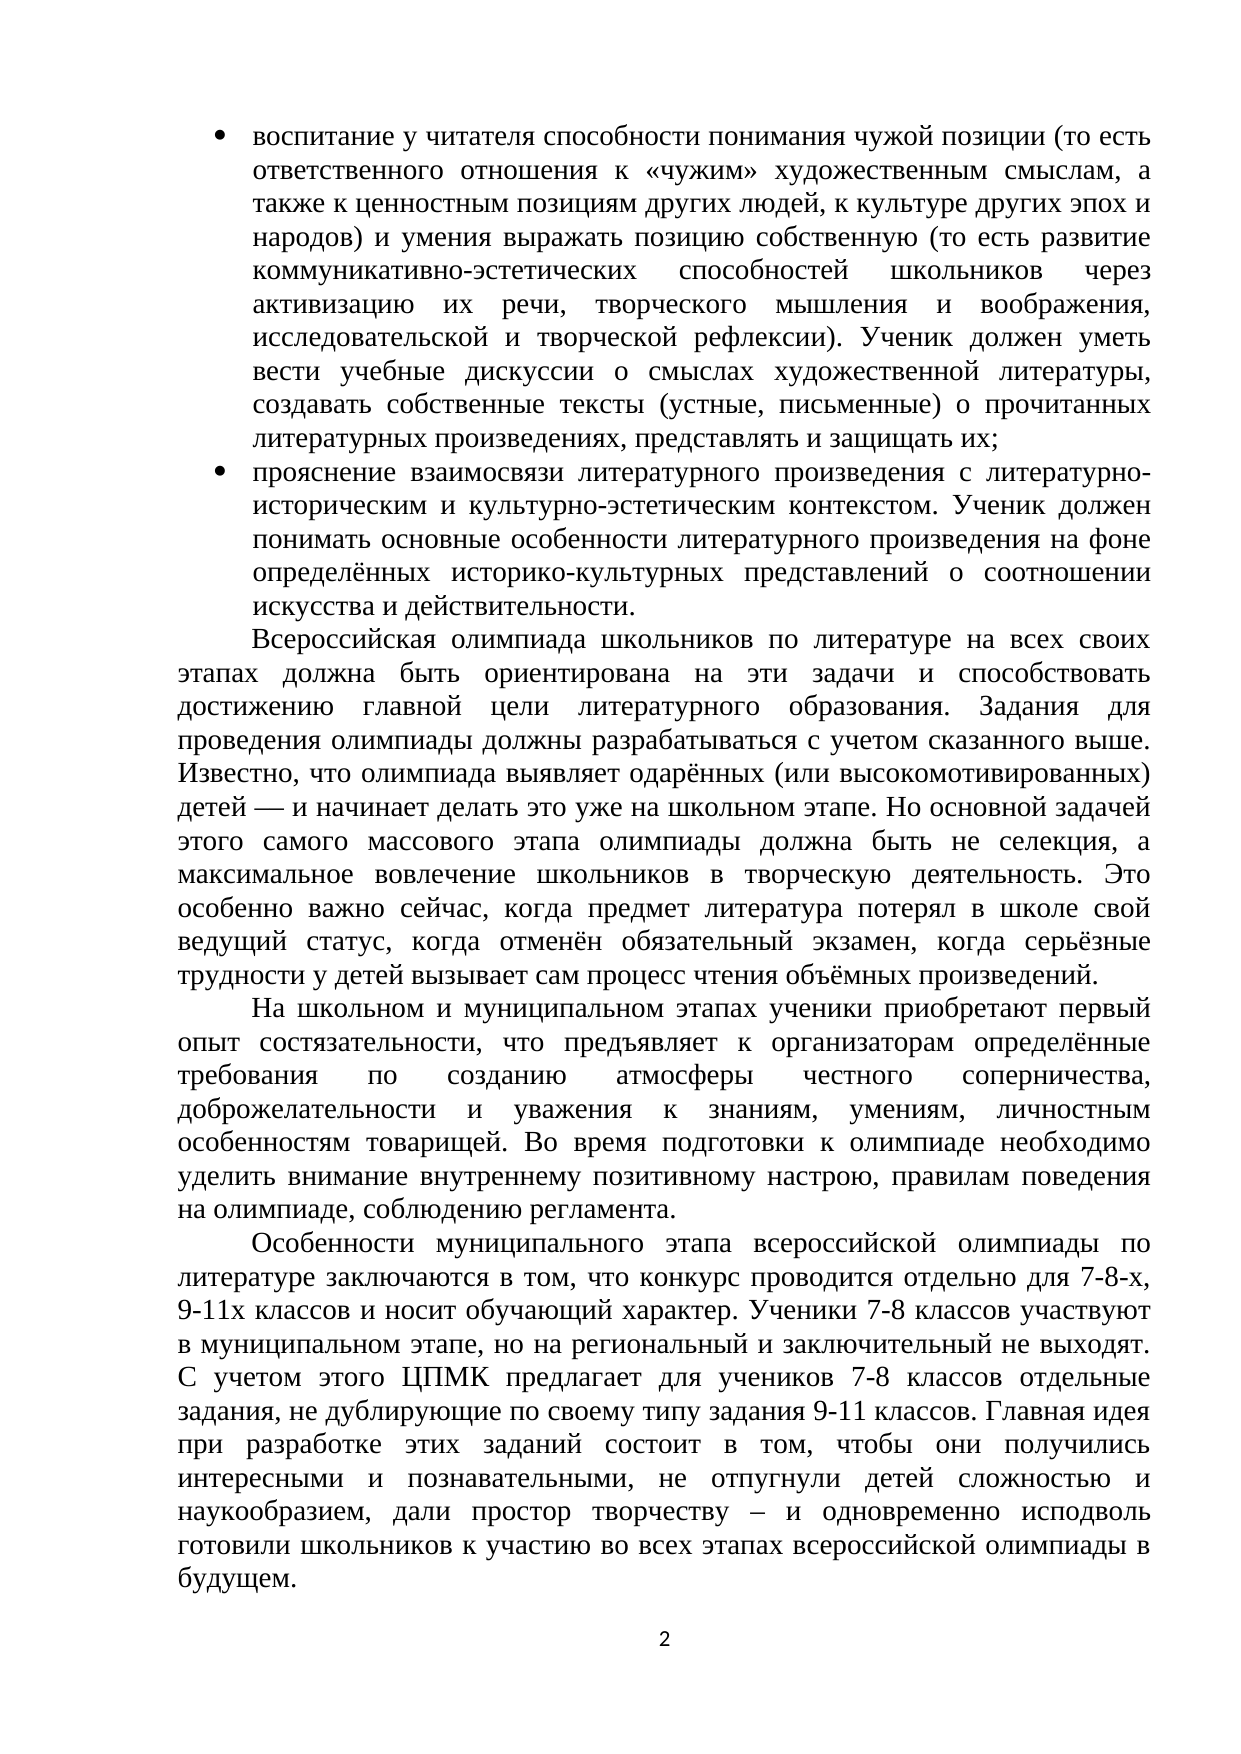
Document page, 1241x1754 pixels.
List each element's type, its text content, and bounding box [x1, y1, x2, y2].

list воспитание у читателя способности понимания чужой позиции (то есть ответственного отношения к «чужим» художественным смыслам, а также к ценностным позициям других людей, к культуре других эпох и народов) и умения выражать позицию собственную (то есть развитие коммуникативно-эстетических способностей школьников через активизацию их речи, творческого мышления и воображения, исследовательской и творческой рефлексии). Ученик должен уметь вести учебные дискуссии о смыслах художественной литературы, создавать собственные тексты (устные, письменные) о прочитанных литературных произведениях, представлять и защищать их; [215, 118, 1152, 454]
list Всероссийская олимпиада школьников по литературе на всех своих этапах должна быть ориентирована на эти задачи и способствовать достижению главной цели литературного образования. Задания для проведения олимпиады должны разрабатываться с учетом сказанного выше. Известно, что олимпиада выявляет одарённых (или высокомотивированных) детей –– и начинает делать это уже на школьном этапе. Но основной задачей этого самого массового этапа олимпиады должна быть не селекция, а максимальное вовлечение школьников в творческую деятельность. Это особенно важно сейчас, когда предмет литература потерял в школе свой ведущий статус, когда отменён обязательный экзамен, когда серьёзные трудности у детей вызывает сам процесс чтения объёмных произведений. [177, 621, 1152, 990]
list Особенности муниципального этапа всероссийской олимпиады по литературе заключаются в том, что конкурс проводится отдельно для 7-8-х, 9-11х классов и носит обучающий характер. Ученики 7-8 классов участвуют в муниципальном этапе, но на региональный и заключительный не выходят. С учетом этого ЦПМК предлагает для учеников 7-8 классов отдельные задания, не дублирующие по своему типу задания 9-11 классов. Главная идея при разработке этих заданий состоит в том, чтобы они получились интересными и познавательными, не отпугнули детей сложностью и наукообразием, дали простор творчеству – и одновременно исподволь готовили школьников к участию во всех этапах всероссийской олимпиады в будущем. [177, 1225, 1152, 1594]
list прояснение взаимосвязи литературного произведения с литературно-историческим и культурно-эстетическим контекстом. Ученик должен понимать основные особенности литературного произведения на фоне определённых историко-культурных представлений о соотношении искусства и действительности. [215, 454, 1152, 621]
list На школьном и муниципальном этапах ученики приобретают первый опыт состязательности, что предъявляет к организаторам определённые требования по созданию атмосферы честного соперничества, доброжелательности и уважения к знаниям, умениям, личностным особенностям товарищей. Во время подготовки к олимпиаде необходимо уделить внимание внутреннему позитивному настрою, правилам поведения на олимпиаде, соблюдению регламента. [177, 990, 1152, 1225]
